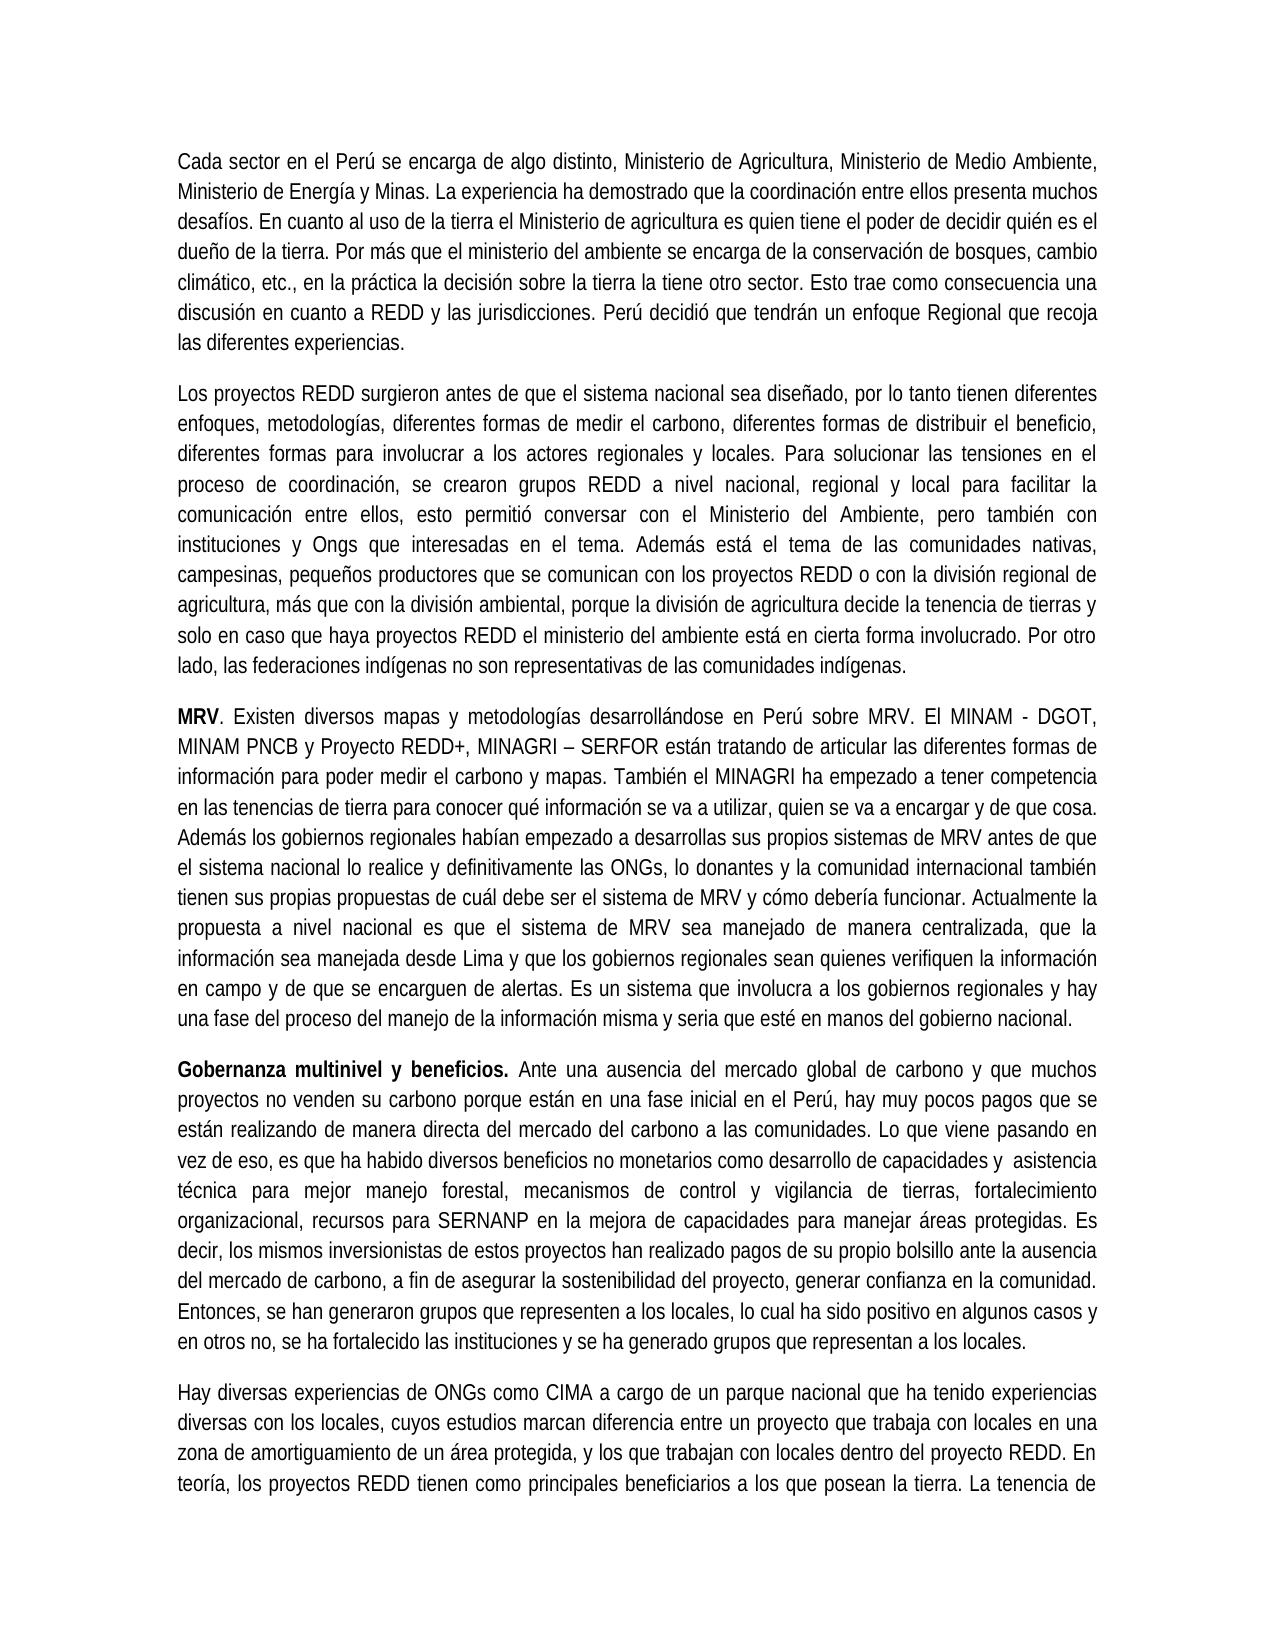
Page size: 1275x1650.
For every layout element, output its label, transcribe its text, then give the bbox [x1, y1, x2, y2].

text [177, 1379, 1098, 1496]
text Cada sector en el Perú se encarga de algo distinto, Ministerio de Agricultura, Ministerio de Medio Ambiente, Ministerio de Energía y Minas. La experiencia ha demostrado que la coordinación entre ellos presenta muchos desafíos. En cuanto al uso de la tierra el Ministerio de agricultura es quien tiene el poder de decidir quién es el dueño de la tierra. Por más que el ministerio del ambiente se encarga de la conservación de bosques, cambio climático, etc., en la práctica la decisión sobre la tierra la tiene otro sector. Esto trae como consecuencia una discusión en cuanto a REDD y las jurisdicciones. Perú decidió que tendrán un enfoque Regional que recoja las diferentes experiencias. [177, 148, 1098, 355]
text Los proyectos REDD surgieron antes de que el sistema nacional sea diseñado, por lo tanto tienen diferentes enfoques, metodologías, diferentes formas de medir el carbono, diferentes formas de distribuir el beneficio, diferentes formas para involucrar a los actores regionales y locales. Para solucionar las tensiones en el proceso de coordinación, se crearon grupos REDD a nivel nacional, regional y local para facilitar la comunicación entre ellos, esto permitió conversar con el Ministerio del Ambiente, pero también con instituciones y Ongs que interesadas en el tema. Además está el tema de las comunidades nativas, campesinas, pequeños productores que se comunican con los proyectos REDD o con la división regional de agricultura, más que con la división ambiental, porque la división de agricultura decide la tenencia de tierras y solo en caso que haya proyectos REDD el ministerio del ambiente está en cierta forma involucrado. Por otro lado, las federaciones indígenas no son representativas de las comunidades indígenas. [177, 380, 1098, 678]
text MRV. Existen diversos mapas y metodologías desarrollándose en Perú sobre MRV. El MINAM - DGOT, MINAM PNCB y Proyecto REDD+, MINAGRI – SERFOR están tratando de articular las diferentes formas de información para poder medir el carbono y mapas. También el MINAGRI ha empezado a tener competencia en las tenencias de tierra para conocer qué información se va a utilizar, quien se va a encargar y de que cosa. Además los gobiernos regionales habían empezado a desarrollas sus propios sistemas de MRV antes de que el sistema nacional lo realice y definitivamente las ONGs, lo donantes y la comunidad internacional también tienen sus propias propuestas de cuál debe ser el sistema de MRV y cómo debería funcionar. Actualmente la propuesta a nivel nacional es que el sistema de MRV sea manejado de manera centralizada, que la información sea manejada desde Lima y que los gobiernos regionales sean quienes verifiquen la información en campo y de que se encarguen de alertas. Es un sistema que involucra a los gobiernos regionales y hay una fase del proceso del manejo de la información misma y seria que esté en manos del gobierno nacional. [177, 703, 1098, 1031]
text Gobernanza multinivel y beneficios. Ante una ausencia del mercado global de carbono y que muchos proyectos no venden su carbono porque están en una fase inicial en el Perú, hay muy pocos pagos que se están realizando de manera directa del mercado del carbono a las comunidades. Lo que viene pasando en vez de eso, es que ha habido diversos beneficios no monetarios como desarrollo de capacidades y asistencia técnica para mejor manejo forestal, mecanismos de control y vigilancia de tierras, fortalecimiento organizacional, recursos para SERNANP en la mejora de capacidades para manejar áreas protegidas. Es decir, los mismos inversionistas de estos proyectos han realizado pagos de su propio bolsillo ante la ausencia del mercado de carbono, a fin de asegurar la sostenibilidad del proyecto, generar confianza en la comunidad. Entonces, se han generaron grupos que representen a los locales, lo cual ha sido positivo en algunos casos y en otros no, se ha fortalecido las instituciones y se ha generado grupos que representan a los locales. [177, 1056, 1098, 1354]
